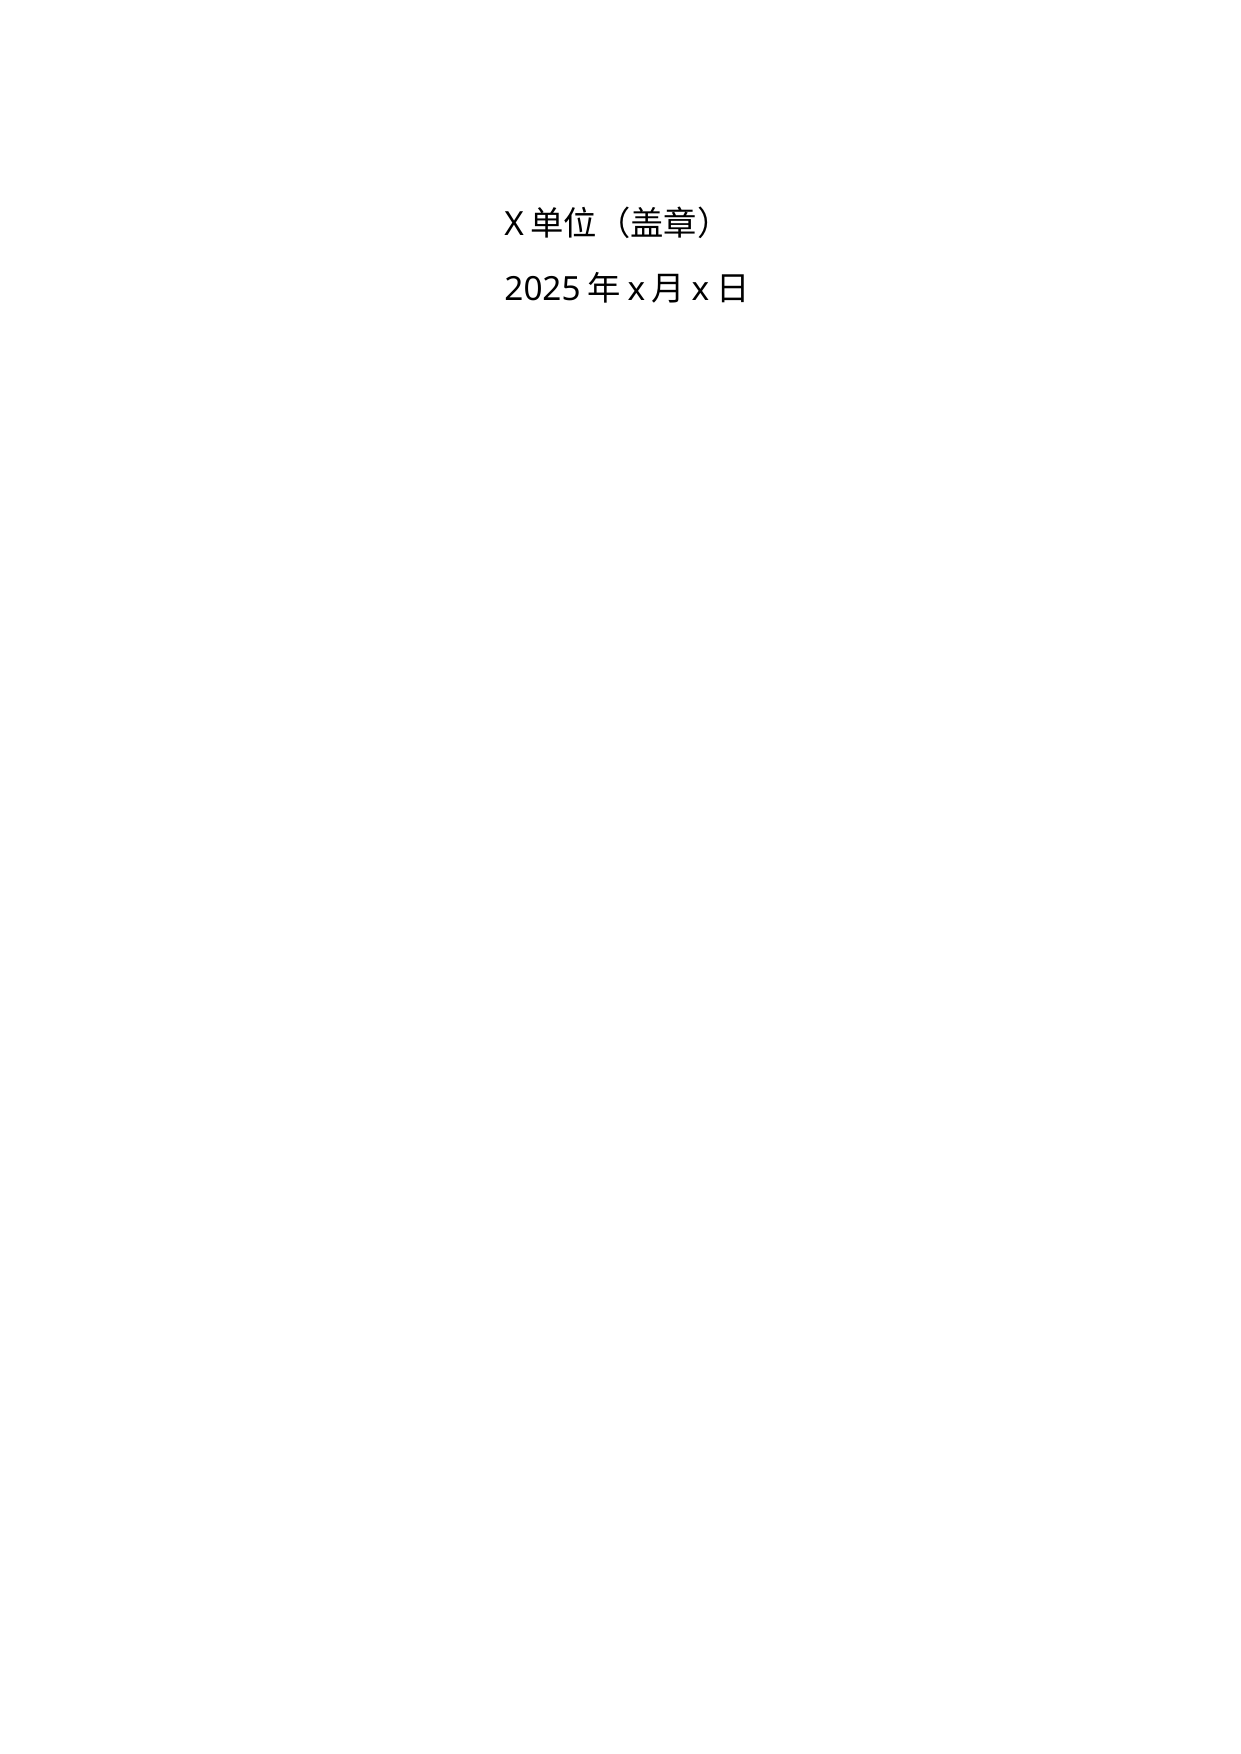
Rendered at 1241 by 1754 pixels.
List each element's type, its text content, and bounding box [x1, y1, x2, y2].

text 2025年x月x日 [177, 253, 1063, 318]
text X单位（盖章） [177, 188, 1063, 253]
